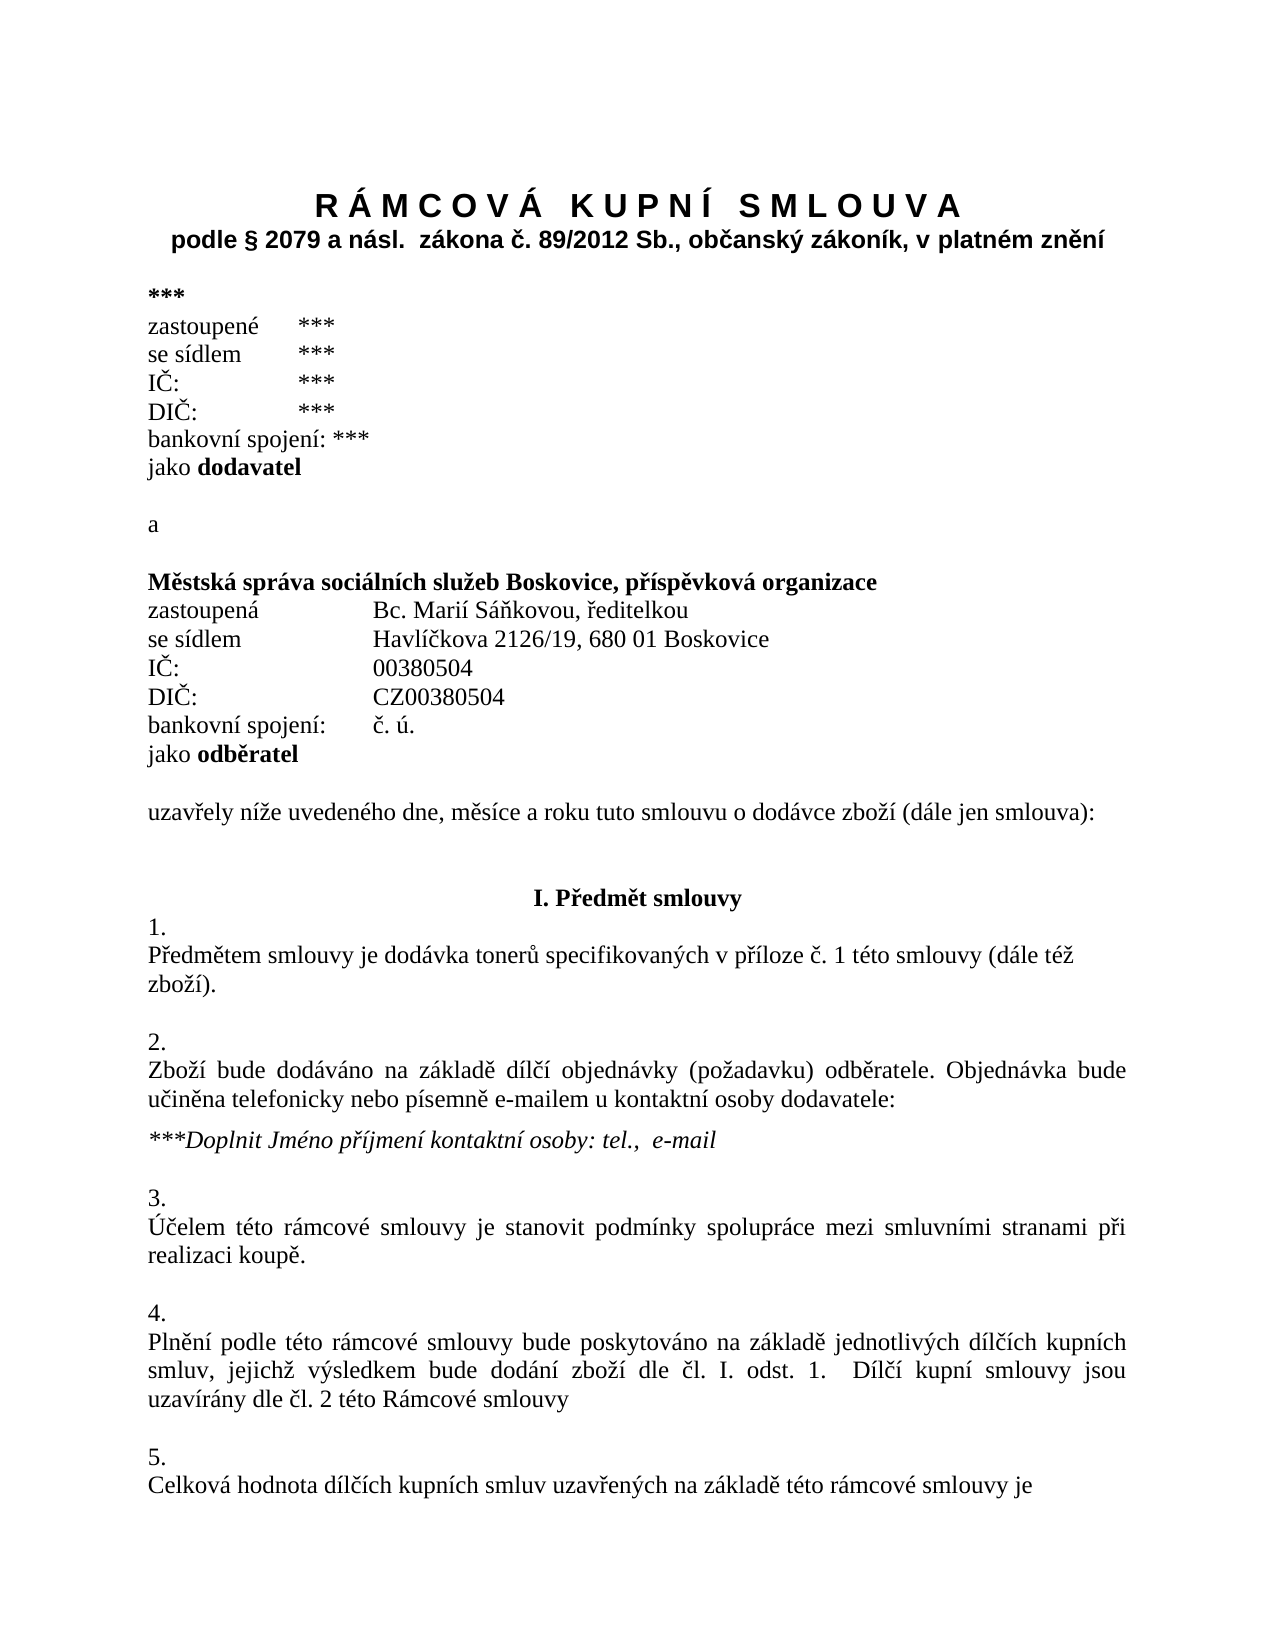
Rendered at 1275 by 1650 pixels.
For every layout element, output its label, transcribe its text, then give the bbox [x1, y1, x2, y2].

text I. Předmět smlouvy [148, 883, 1127, 912]
text Předmětem smlouvy je dodávka tonerů specifikovaných v příloze č. 1 této smlouvy (dále též zboží). [148, 940, 1127, 998]
text DIČ: *** [148, 397, 1127, 426]
text Městská správa sociálních služeb Boskovice, příspěvková organizace [148, 567, 1127, 595]
text jako odběratel [148, 739, 1127, 768]
text uzavřely níže uvedeného dne, měsíce a roku tuto smlouvu o dodávce zboží (dále jen smlouva): [148, 797, 1127, 825]
text IČ: 00380504 [148, 653, 1127, 682]
text Plnění podle této rámcové smlouvy bude poskytováno na základě jednotlivých dílčích kupních smluv, jejichž výsledkem bude dodání zboží dle čl. I. odst. 1. Dílčí kupní smlouvy jsou uzavírány dle čl. 2 této Rámcové smlouvy [148, 1327, 1127, 1413]
text ***Doplnit Jméno příjmení kontaktní osoby: tel., e-mail [148, 1125, 1127, 1154]
text se sídlem Havlíčkova 2126/19, 680 01 Boskovice [148, 624, 1127, 653]
text Účelem této rámcové smlouvy je stanovit podmínky spolupráce mezi smluvními stranami při realizaci koupě. [148, 1212, 1127, 1269]
text zastoupená Bc. Marií Sáňkovou, ředitelkou [148, 595, 1127, 624]
text 5. [148, 1442, 1127, 1470]
text podle § 2079 a násl. zákona č. 89/2012 Sb., občanský zákoník, v platném znění [148, 224, 1127, 253]
text IČ: *** [148, 368, 1127, 397]
text R Á M C O V Á K U P N Í S M L O U V A [148, 186, 1127, 224]
text jako dodavatel [148, 453, 1127, 480]
text Zboží bude dodáváno na základě dílčí objednávky (požadavku) odběratele. Objednávka bude učiněna telefonicky nebo písemně e-mailem u kontaktní osoby dodavatele: [148, 1055, 1127, 1113]
text *** [148, 282, 1127, 311]
text Celková hodnota dílčích kupních smluv uzavřených na základě této rámcové smlouvy je [148, 1470, 1127, 1499]
text 4. [148, 1298, 1127, 1327]
text zastoupené *** [148, 311, 1127, 339]
text DIČ: CZ00380504 [148, 682, 1127, 710]
text bankovní spojení: *** [148, 426, 1127, 453]
text 1. [148, 912, 1127, 940]
text a [148, 509, 1127, 538]
text 3. [148, 1183, 1127, 1212]
text se sídlem *** [148, 339, 1127, 368]
text 2. [148, 1027, 1127, 1055]
text bankovní spojení: č. ú. [148, 710, 1127, 739]
